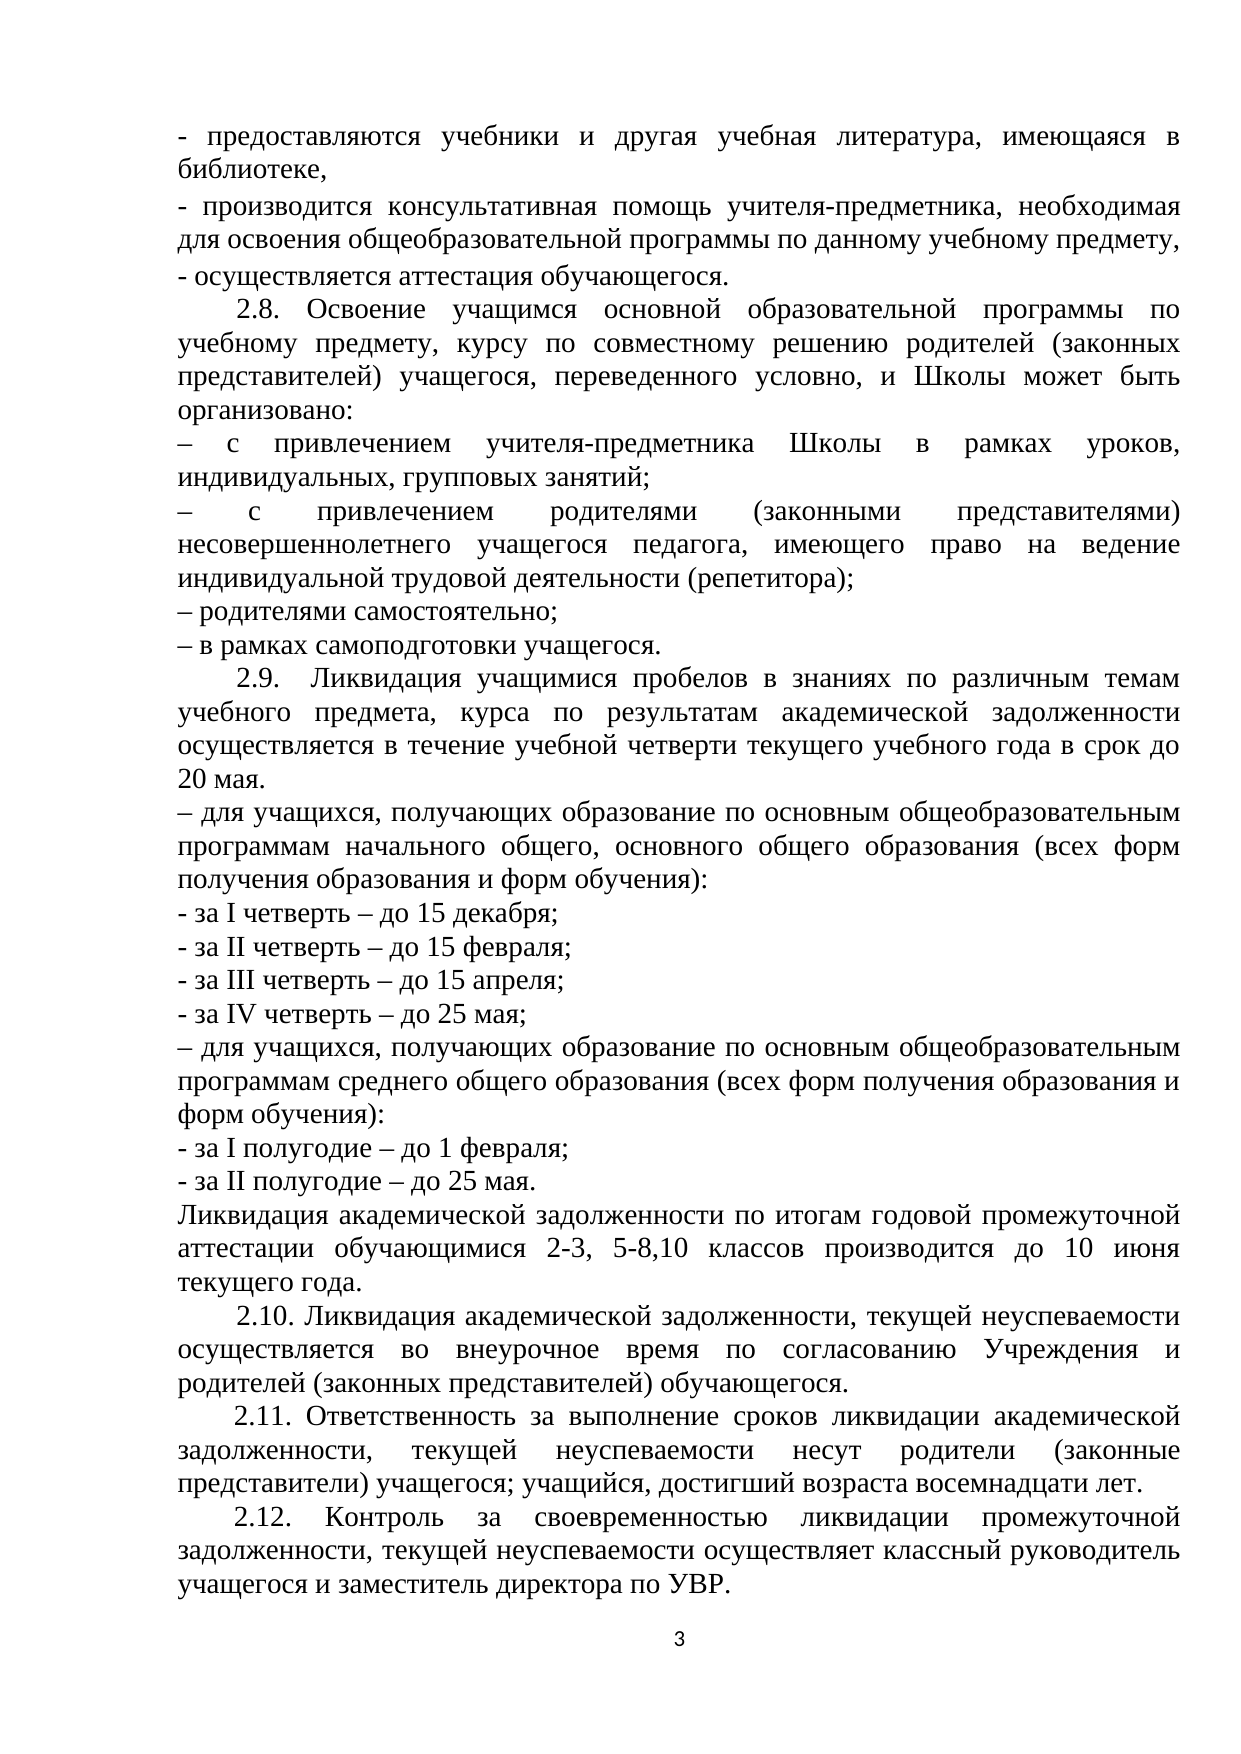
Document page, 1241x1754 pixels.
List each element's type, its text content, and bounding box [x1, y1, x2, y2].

text – с привлечением учителя-предметника Школы в рамках уроков, индивидуальных, групповых занятий; [177, 426, 1181, 493]
text - за II четверть – до 15 февраля; [177, 929, 1181, 962]
text - за I четверть – до 15 декабря; [177, 895, 1181, 929]
text - за IV четверть – до 25 мая; [177, 996, 1181, 1029]
text 2.9. Ликвидация учащимися пробелов в знаниях по различным темам учебного предмета, курса по результатам академической задолженности осуществляется в течение учебной четверти текущего учебного года в срок до 20 мая. [177, 660, 1181, 794]
text - за III четверть – до 15 апреля; [177, 962, 1181, 996]
text – родителями самостоятельно; [177, 593, 1181, 627]
text 2.10. Ликвидация академической задолженности, текущей неуспеваемости осуществляется во внеурочное время по согласованию Учреждения и родителей (законных представителей) обучающегося. [177, 1298, 1181, 1398]
text – для учащихся, получающих образование по основным общеобразовательным программам начального общего, основного общего образования (всех форм получения образования и форм обучения): [177, 794, 1181, 895]
text – для учащихся, получающих образование по основным общеобразовательным программам среднего общего образования (всех форм получения образования и форм обучения): [177, 1029, 1181, 1130]
text – в рамках самоподготовки учащегося. [177, 627, 1181, 660]
text – с привлечением родителями (законными представителями) несовершеннолетнего учащегося педагога, имеющего право на ведение индивидуальной трудовой деятельности (репетитора); [177, 493, 1181, 593]
text - производится консультативная помощь учителя-предметника, необходимая для освоения общеобразовательной программы по данному учебному предмету, [177, 188, 1181, 255]
text - осуществляется аттестация обучающегося. [177, 258, 1181, 291]
text 2.12. Контроль за своевременностью ликвидации промежуточной задолженности, текущей неуспеваемости осуществляет классный руководитель учащегося и заместитель директора по УВР. [177, 1499, 1181, 1599]
text 2.11. Ответственность за выполнение сроков ликвидации академической задолженности, текущей неуспеваемости несут родители (законные представители) учащегося; учащийся, достигший возраста восемнадцати лет. [177, 1398, 1181, 1499]
text 2.8. Освоение учащимся основной образовательной программы по учебному предмету, курсу по совместному решению родителей (законных представителей) учащегося, переведенного условно, и Школы может быть организовано: [177, 291, 1181, 426]
text - за II полугодие – до 25 мая. [177, 1163, 1181, 1197]
text - за I полугодие – до 1 февраля; [177, 1130, 1181, 1163]
text - предоставляются учебники и другая учебная литература, имеющаяся в библиотеке, [177, 118, 1181, 185]
text Ликвидация академической задолженности по итогам годовой промежуточной аттестации обучающимися 2-3, 5-8,10 классов производится до 10 июня текущего года. [177, 1197, 1181, 1298]
